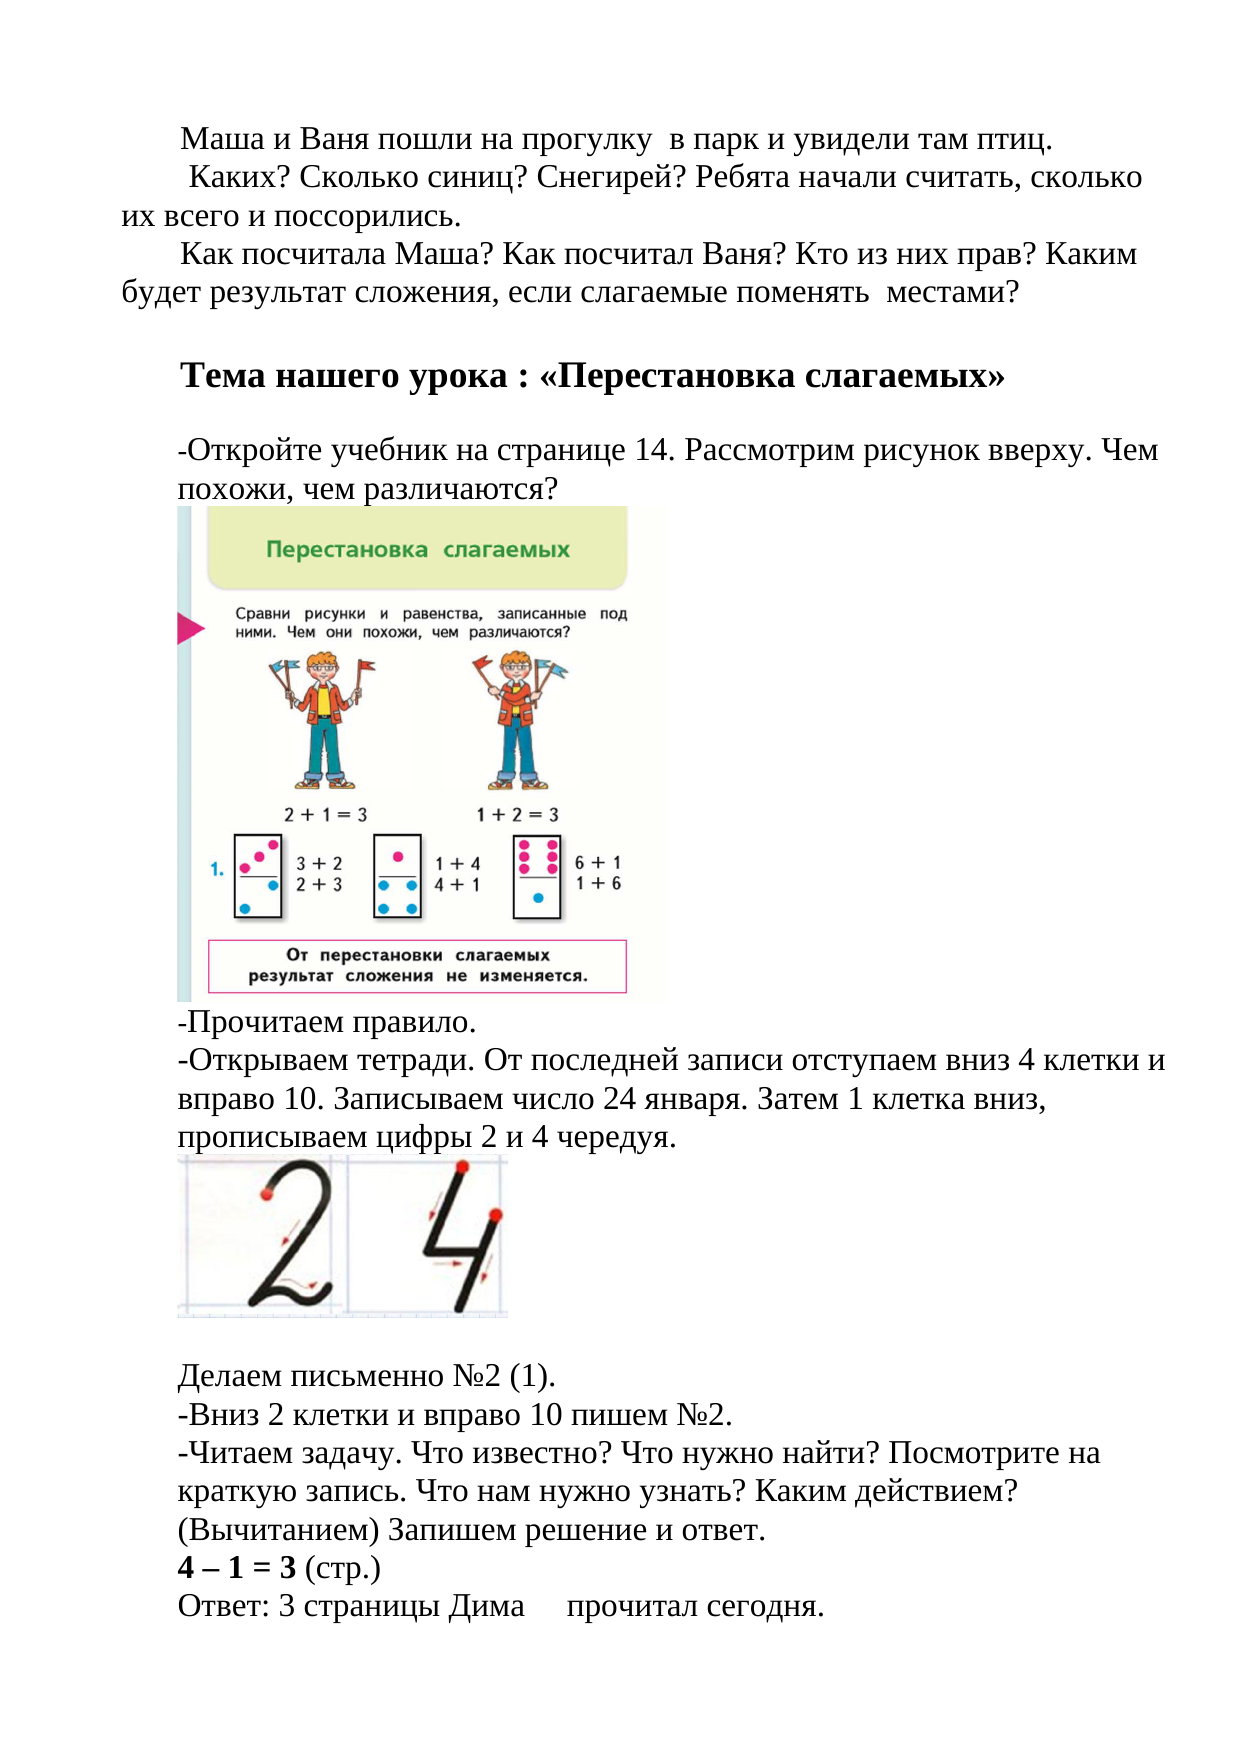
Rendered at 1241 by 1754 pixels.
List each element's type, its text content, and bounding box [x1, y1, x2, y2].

text -Читаем задачу. Что известно? Что нужно найти? Посмотрите на краткую запись. Что нам нужно узнать? Каким действием? (Вычитанием) Запишем решение и ответ. [177, 1432, 1171, 1547]
text -Откройте учебник на странице 14. Рассмотрим рисунок вверху. Чем похожи, чем различаются? [177, 429, 1171, 506]
text Маша и Ваня пошли на прогулку в парк и увидели там птиц. [121, 118, 1171, 156]
text 4 – 1 = 3 (стр.) [177, 1547, 1171, 1585]
text Ответ: 3 страницы Дима прочитал сегодня. [177, 1585, 1171, 1624]
text Делаем письменно №2 (1). [177, 1355, 1171, 1394]
picture [177, 1154, 509, 1318]
text -Вниз 2 клетки и вправо 10 пишем №2. [177, 1394, 1171, 1432]
text -Открываем тетради. От последней записи отступаем вниз 4 клетки и вправо 10. Записываем число 24 января. Затем 1 клетка вниз, прописываем цифры 2 и 4 чередуя. [177, 1039, 1171, 1154]
text -Прочитаем правило. [177, 1001, 1171, 1039]
text Как посчитала Маша? Как посчитал Ваня? Кто из них прав? Каким будет результат сложения, если слагаемые поменять местами? [121, 233, 1171, 310]
text Каких? Сколько синиц? Снегирей? Ребята начали считать, сколько их всего и поссорились. [121, 156, 1171, 233]
text Тема нашего урока : «Перестановка слагаемых» [121, 353, 1171, 396]
